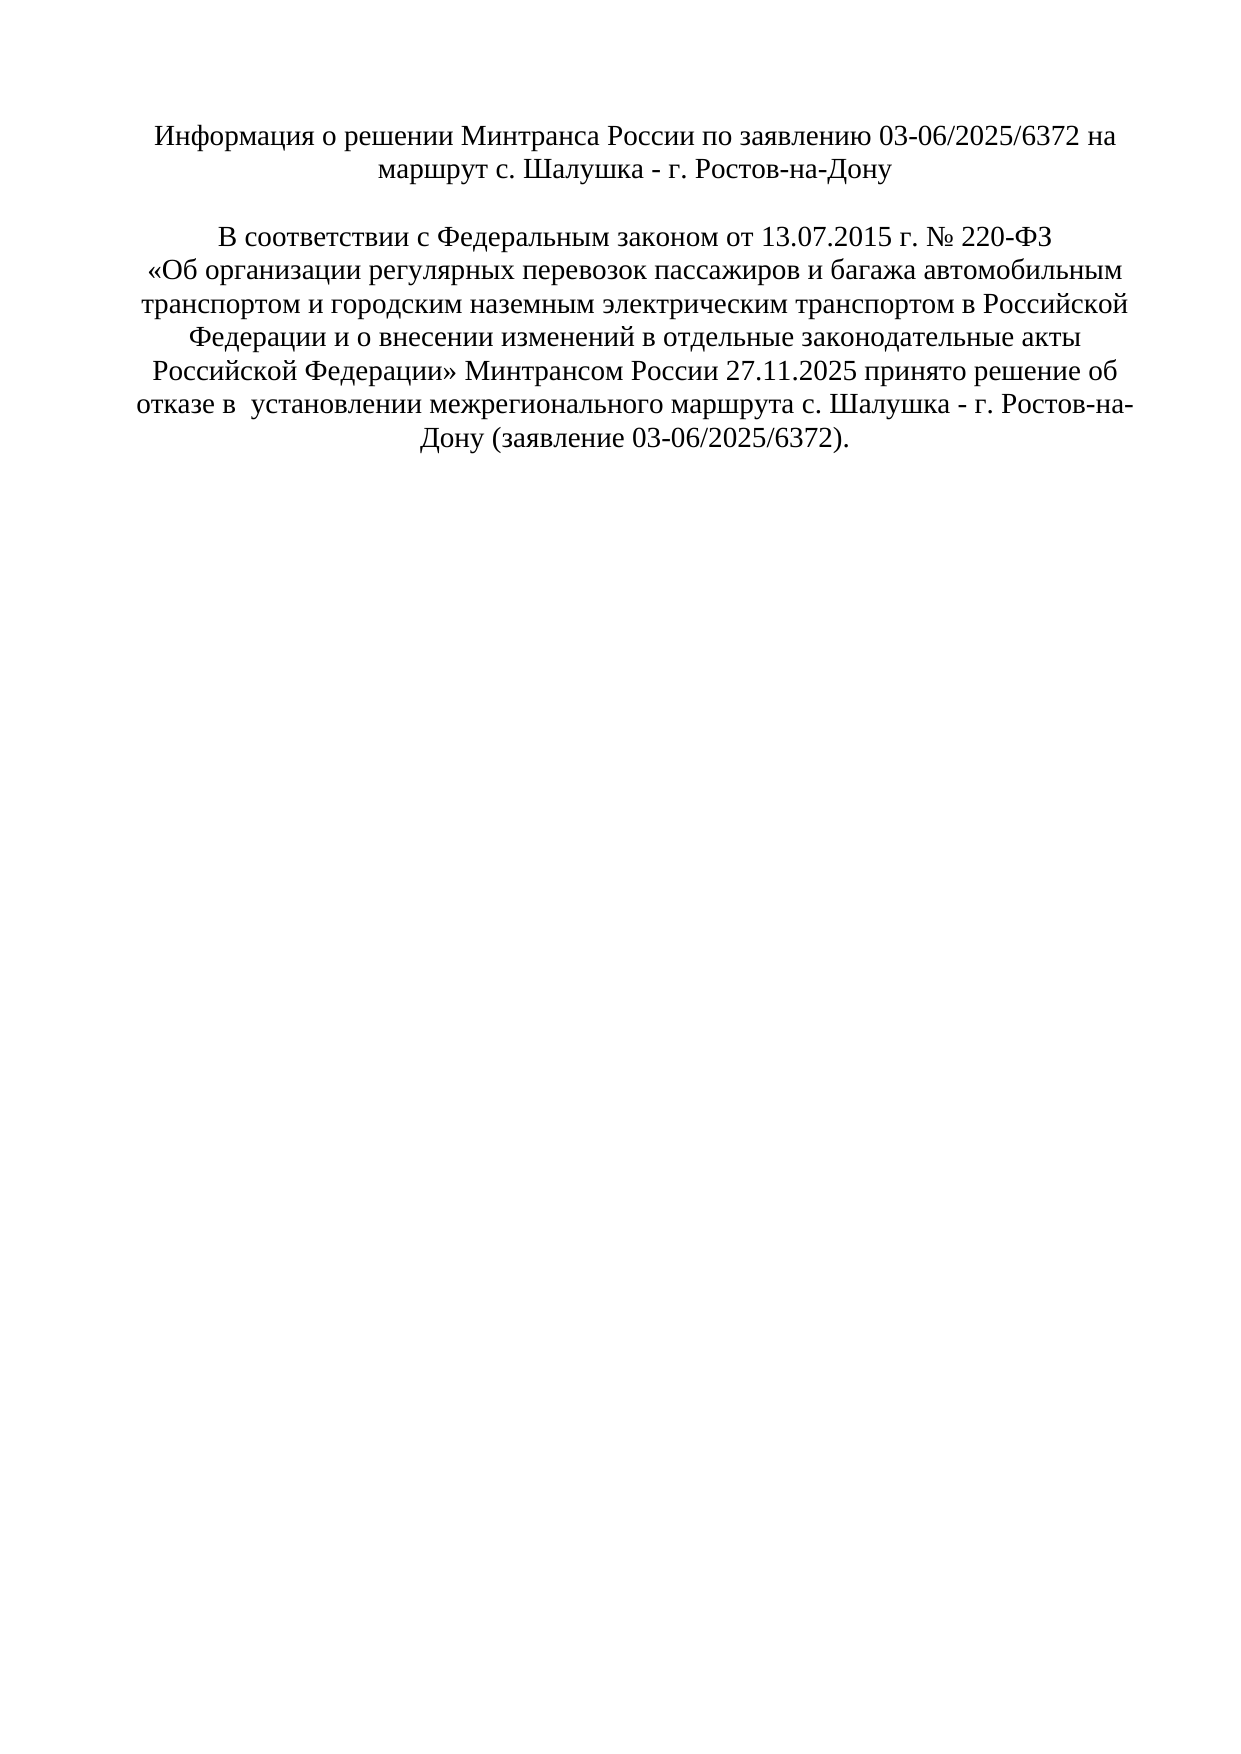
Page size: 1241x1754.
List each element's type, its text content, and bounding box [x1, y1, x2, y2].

text Информация о решении Минтранса России по заявлению 03-06/2025/6372 на маршрут с. Шалушка - г. Ростов-на-Дону [118, 118, 1152, 185]
text В соответствии с Федеральным законом от 13.07.2015 г. № 220-ФЗ «Об организации регулярных перевозок пассажиров и багажа автомобильным транспортом и городским наземным электрическим транспортом в Российской Федерации и о внесении изменений в отдельные законодательные акты Российской Федерации» Минтрансом России 27.11.2025 принято решение об отказе в установлении межрегионального маршрута с. Шалушка - г. Ростов-на-Дону (заявление 03-06/2025/6372). [118, 219, 1152, 453]
